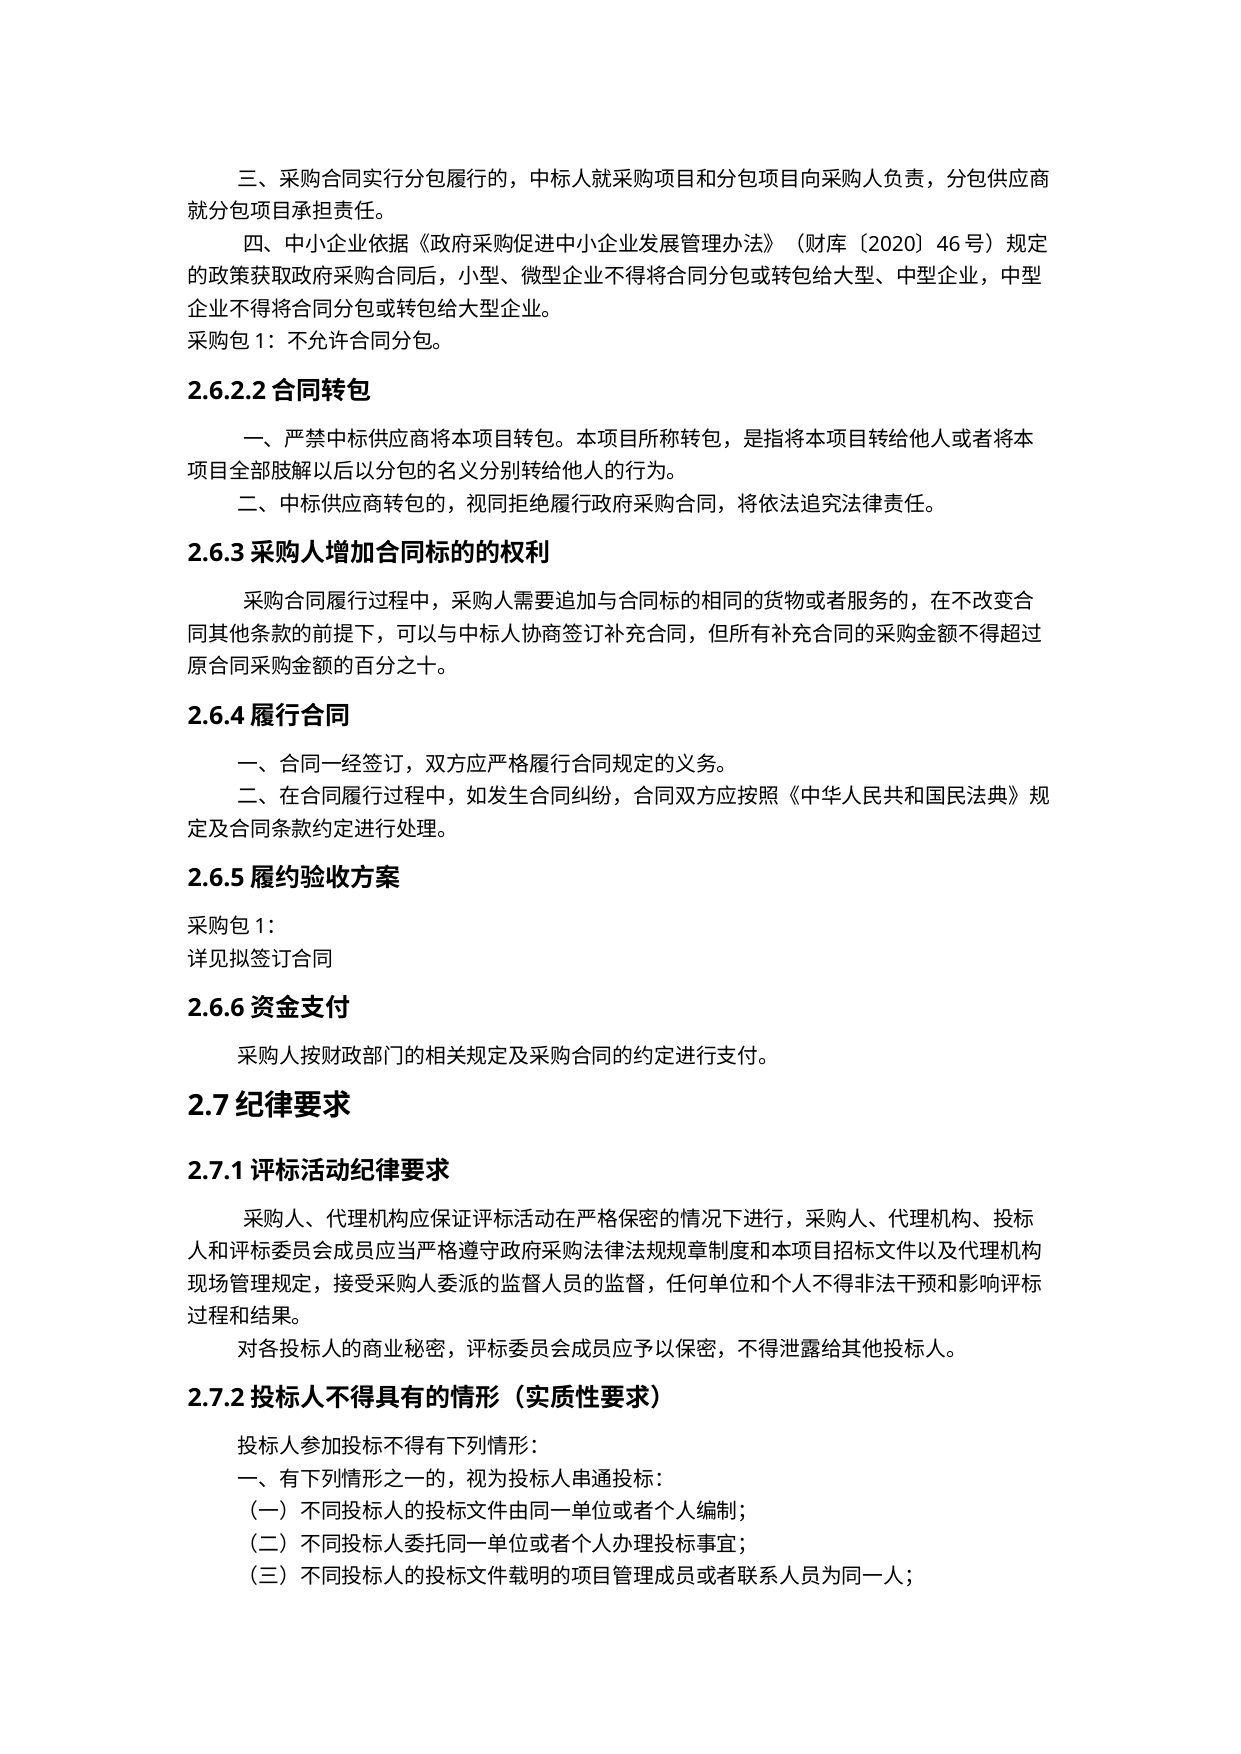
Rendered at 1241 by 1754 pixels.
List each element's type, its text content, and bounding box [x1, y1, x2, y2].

text （一）不同投标人的投标文件由同一单位或者个人编制； [187, 1494, 1053, 1527]
text 三、采购合同实行分包履行的，中标人就采购项目和分包项目向采购人负责，分包供应商就分包项目承担责任。 [187, 162, 1053, 227]
text 详见拟签订合同 [187, 942, 1053, 974]
text 采购合同履行过程中，采购人需要追加与合同标的相同的货物或者服务的，在不改变合同其他条款的前提下，可以与中标人协商签订补充合同，但所有补充合同的采购金额不得超过原合同采购金额的百分之十。 [187, 584, 1053, 682]
text （二）不同投标人委托同一单位或者个人办理投标事宜； [187, 1527, 1053, 1559]
text 四、中小企业依据《政府采购促进中小企业发展管理办法》（财库〔2020〕46号）规定的政策获取政府采购合同后，小型、微型企业不得将合同分包或转包给大型、中型企业，中型企业不得将合同分包或转包给大型企业。 [187, 227, 1053, 324]
text 2.6.2.2合同转包 [187, 357, 1053, 422]
text 2.6.6资金支付 [187, 974, 1053, 1039]
text 2.6.5履约验收方案 [187, 844, 1053, 909]
text （三）不同投标人的投标文件载明的项目管理成员或者联系人员为同一人； [187, 1559, 1053, 1592]
text 采购人、代理机构应保证评标活动在严格保密的情况下进行，采购人、代理机构、投标人和评标委员会成员应当严格遵守政府采购法律法规规章制度和本项目招标文件以及代理机构现场管理规定，接受采购人委派的监督人员的监督，任何单位和个人不得非法干预和影响评标过程和结果。 [187, 1202, 1053, 1332]
text 采购包1：不允许合同分包。 [187, 324, 1053, 357]
text 2.7.1评标活动纪律要求 [187, 1137, 1053, 1202]
text 一、有下列情形之一的，视为投标人串通投标： [187, 1462, 1053, 1494]
text 2.6.4履行合同 [187, 682, 1053, 747]
text 二、中标供应商转包的，视同拒绝履行政府采购合同，将依法追究法律责任。 [187, 487, 1053, 519]
text 投标人参加投标不得有下列情形： [187, 1429, 1053, 1462]
text 一、合同一经签订，双方应严格履行合同规定的义务。 [187, 747, 1053, 779]
text 2.7纪律要求 [187, 1072, 1053, 1137]
text 一、严禁中标供应商将本项目转包。本项目所称转包，是指将本项目转给他人或者将本项目全部肢解以后以分包的名义分别转给他人的行为。 [187, 422, 1053, 487]
text 二、在合同履行过程中，如发生合同纠纷，合同双方应按照《中华人民共和国民法典》规定及合同条款约定进行处理。 [187, 779, 1053, 844]
text 采购包1： [187, 909, 1053, 942]
text 采购人按财政部门的相关规定及采购合同的约定进行支付。 [187, 1039, 1053, 1072]
text 2.6.3采购人增加合同标的的权利 [187, 519, 1053, 584]
text 对各投标人的商业秘密，评标委员会成员应予以保密，不得泄露给其他投标人。 [187, 1332, 1053, 1364]
text 2.7.2投标人不得具有的情形（实质性要求） [187, 1364, 1053, 1429]
